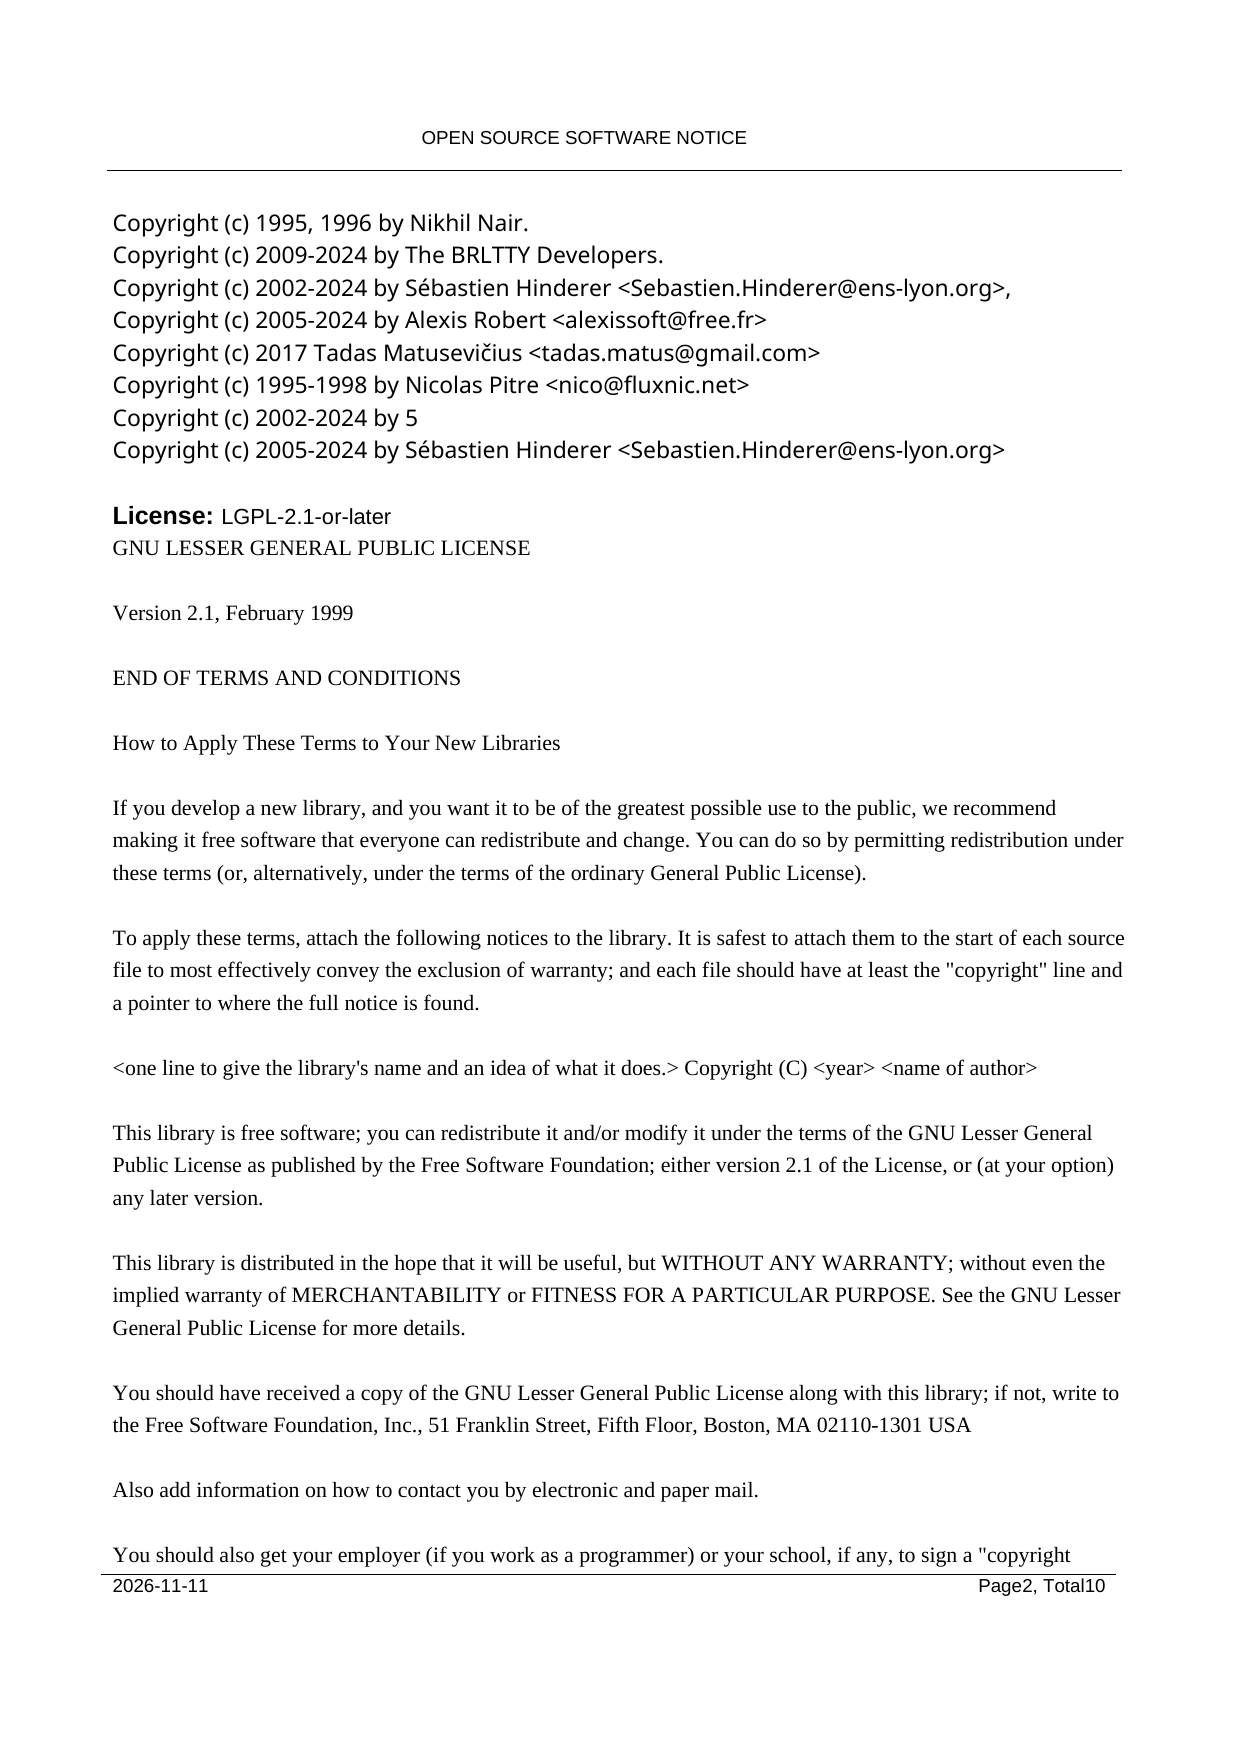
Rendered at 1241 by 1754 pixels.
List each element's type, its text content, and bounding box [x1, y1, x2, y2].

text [112, 531, 1128, 1571]
text License: LGPL-2.1-or-later [112, 499, 1128, 531]
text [112, 206, 1128, 499]
